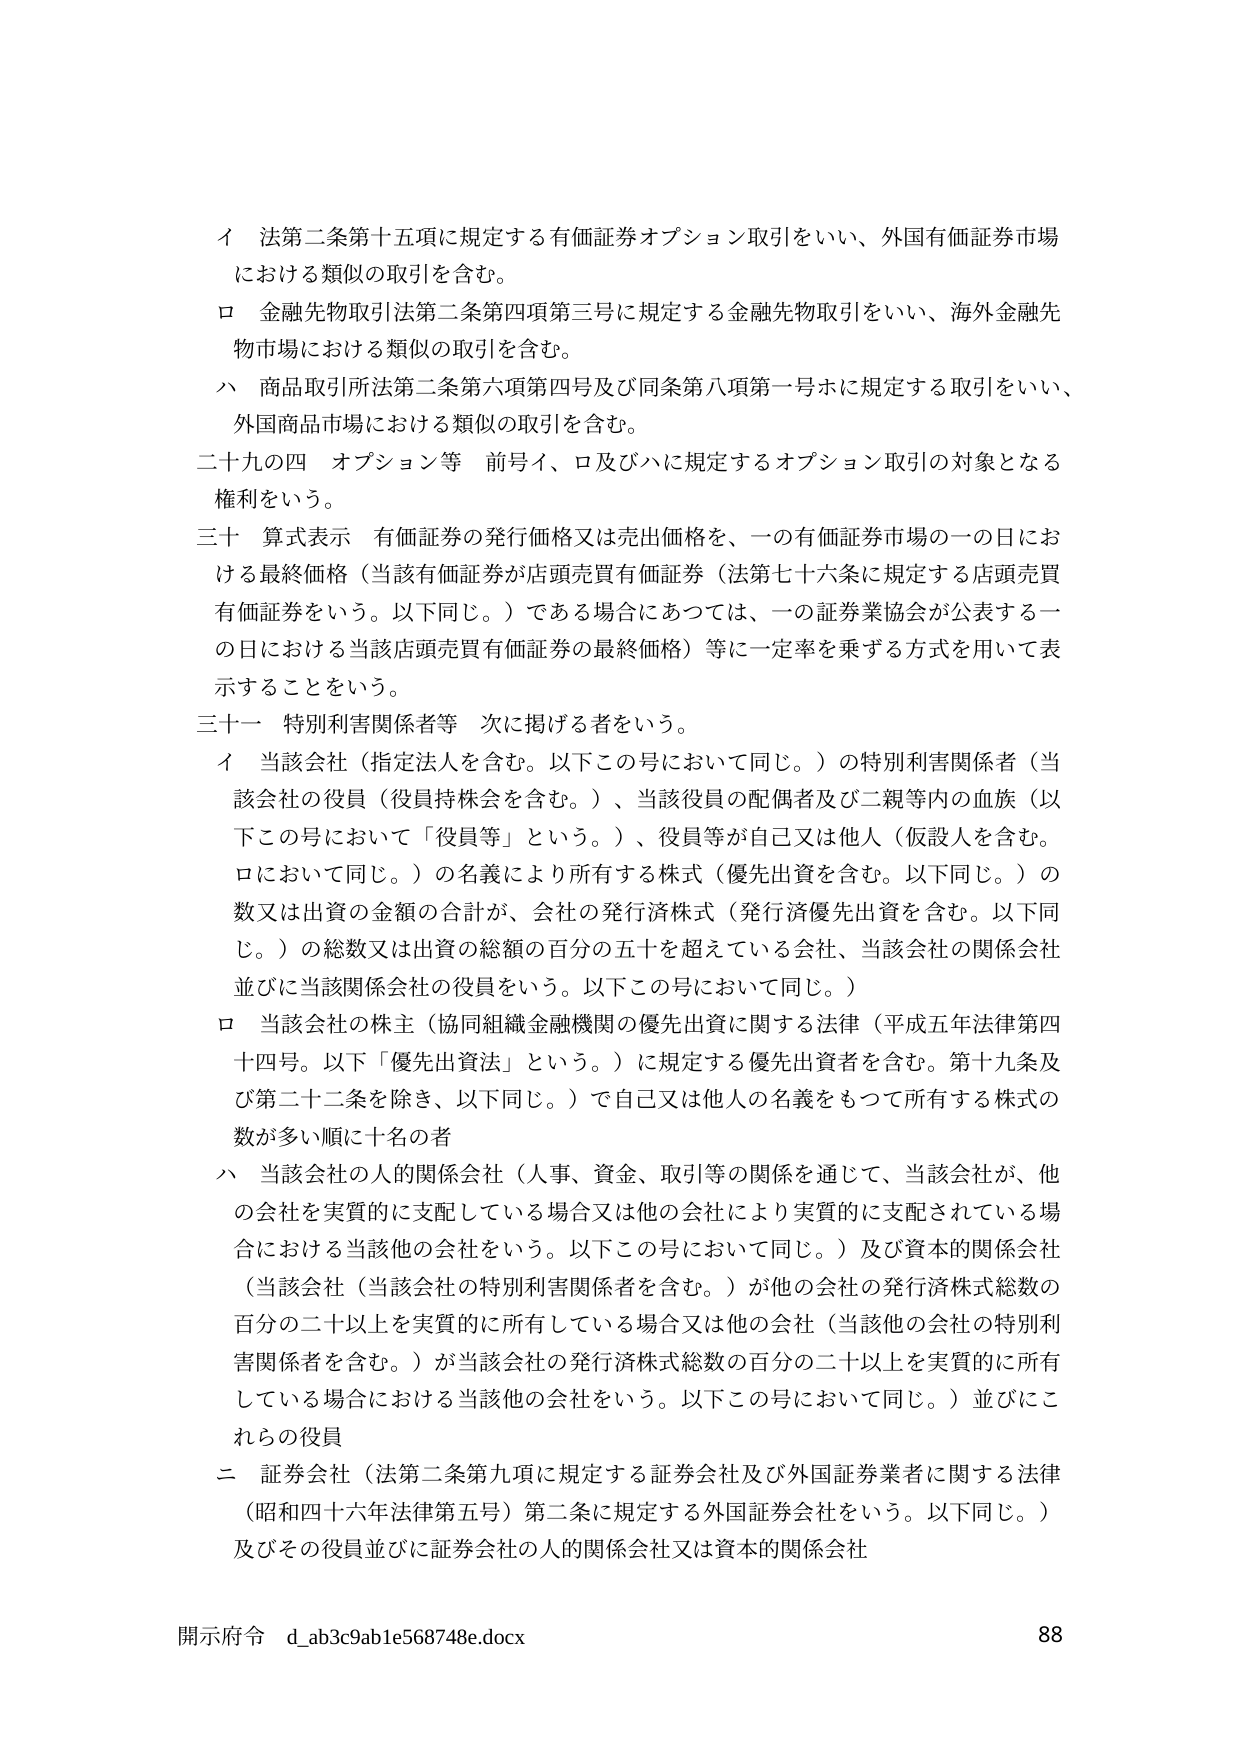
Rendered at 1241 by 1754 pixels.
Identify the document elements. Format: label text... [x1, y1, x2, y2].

text ハ 商品取引所法第二条第六項第四号及び同条第八項第一号ホに規定する取引をいい、外国商品市場における類似の取引を含む。 [215, 367, 1063, 442]
text イ 法第二条第十五項に規定する有価証券オプション取引をいい、外国有価証券市場における類似の取引を含む。 [215, 217, 1063, 292]
text ロ 当該会社の株主（協同組織金融機関の優先出資に関する法律（平成五年法律第四十四号。以下「優先出資法」という。）に規定する優先出資者を含む。第十九条及び第二十二条を除き、以下同じ。）で自己又は他人の名義をもつて所有する株式の数が多い順に十名の者 [215, 1004, 1063, 1154]
text 二十九の四 オプション等 前号イ、ロ及びハに規定するオプション取引の対象となる権利をいう。 [196, 442, 1063, 517]
text ロ 金融先物取引法第二条第四項第三号に規定する金融先物取引をいい、海外金融先物市場における類似の取引を含む。 [215, 292, 1063, 367]
text イ 当該会社（指定法人を含む。以下この号において同じ。）の特別利害関係者（当該会社の役員（役員持株会を含む。）、当該役員の配偶者及び二親等内の血族（以下この号において「役員等」という。）、役員等が自己又は他人（仮設人を含む。ロにおいて同じ。）の名義により所有する株式（優先出資を含む。以下同じ。）の数又は出資の金額の合計が、会社の発行済株式（発行済優先出資を含む。以下同じ。）の総数又は出資の総額の百分の五十を超えている会社、当該会社の関係会社並びに当該関係会社の役員をいう。以下この号において同じ。） [215, 742, 1063, 1004]
text ハ 当該会社の人的関係会社（人事、資金、取引等の関係を通じて、当該会社が、他の会社を実質的に支配している場合又は他の会社により実質的に支配されている場合における当該他の会社をいう。以下この号において同じ。）及び資本的関係会社（当該会社（当該会社の特別利害関係者を含む。）が他の会社の発行済株式総数の百分の二十以上を実質的に所有している場合又は他の会社（当該他の会社の特別利害関係者を含む。）が当該会社の発行済株式総数の百分の二十以上を実質的に所有している場合における当該他の会社をいう。以下この号において同じ。）並びにこれらの役員 [215, 1154, 1063, 1454]
text 三十 算式表示 有価証券の発行価格又は売出価格を、一の有価証券市場の一の日における最終価格（当該有価証券が店頭売買有価証券（法第七十六条に規定する店頭売買有価証券をいう。以下同じ。）である場合にあつては、一の証券業協会が公表する一の日における当該店頭売買有価証券の最終価格）等に一定率を乗ずる方式を用いて表示することをいう。 [196, 517, 1063, 704]
text 三十一 特別利害関係者等 次に掲げる者をいう。 [196, 704, 1063, 742]
text ニ 証券会社（法第二条第九項に規定する証券会社及び外国証券業者に関する法律（昭和四十六年法律第五号）第二条に規定する外国証券会社をいう。以下同じ。）及びその役員並びに証券会社の人的関係会社又は資本的関係会社 [215, 1454, 1063, 1567]
